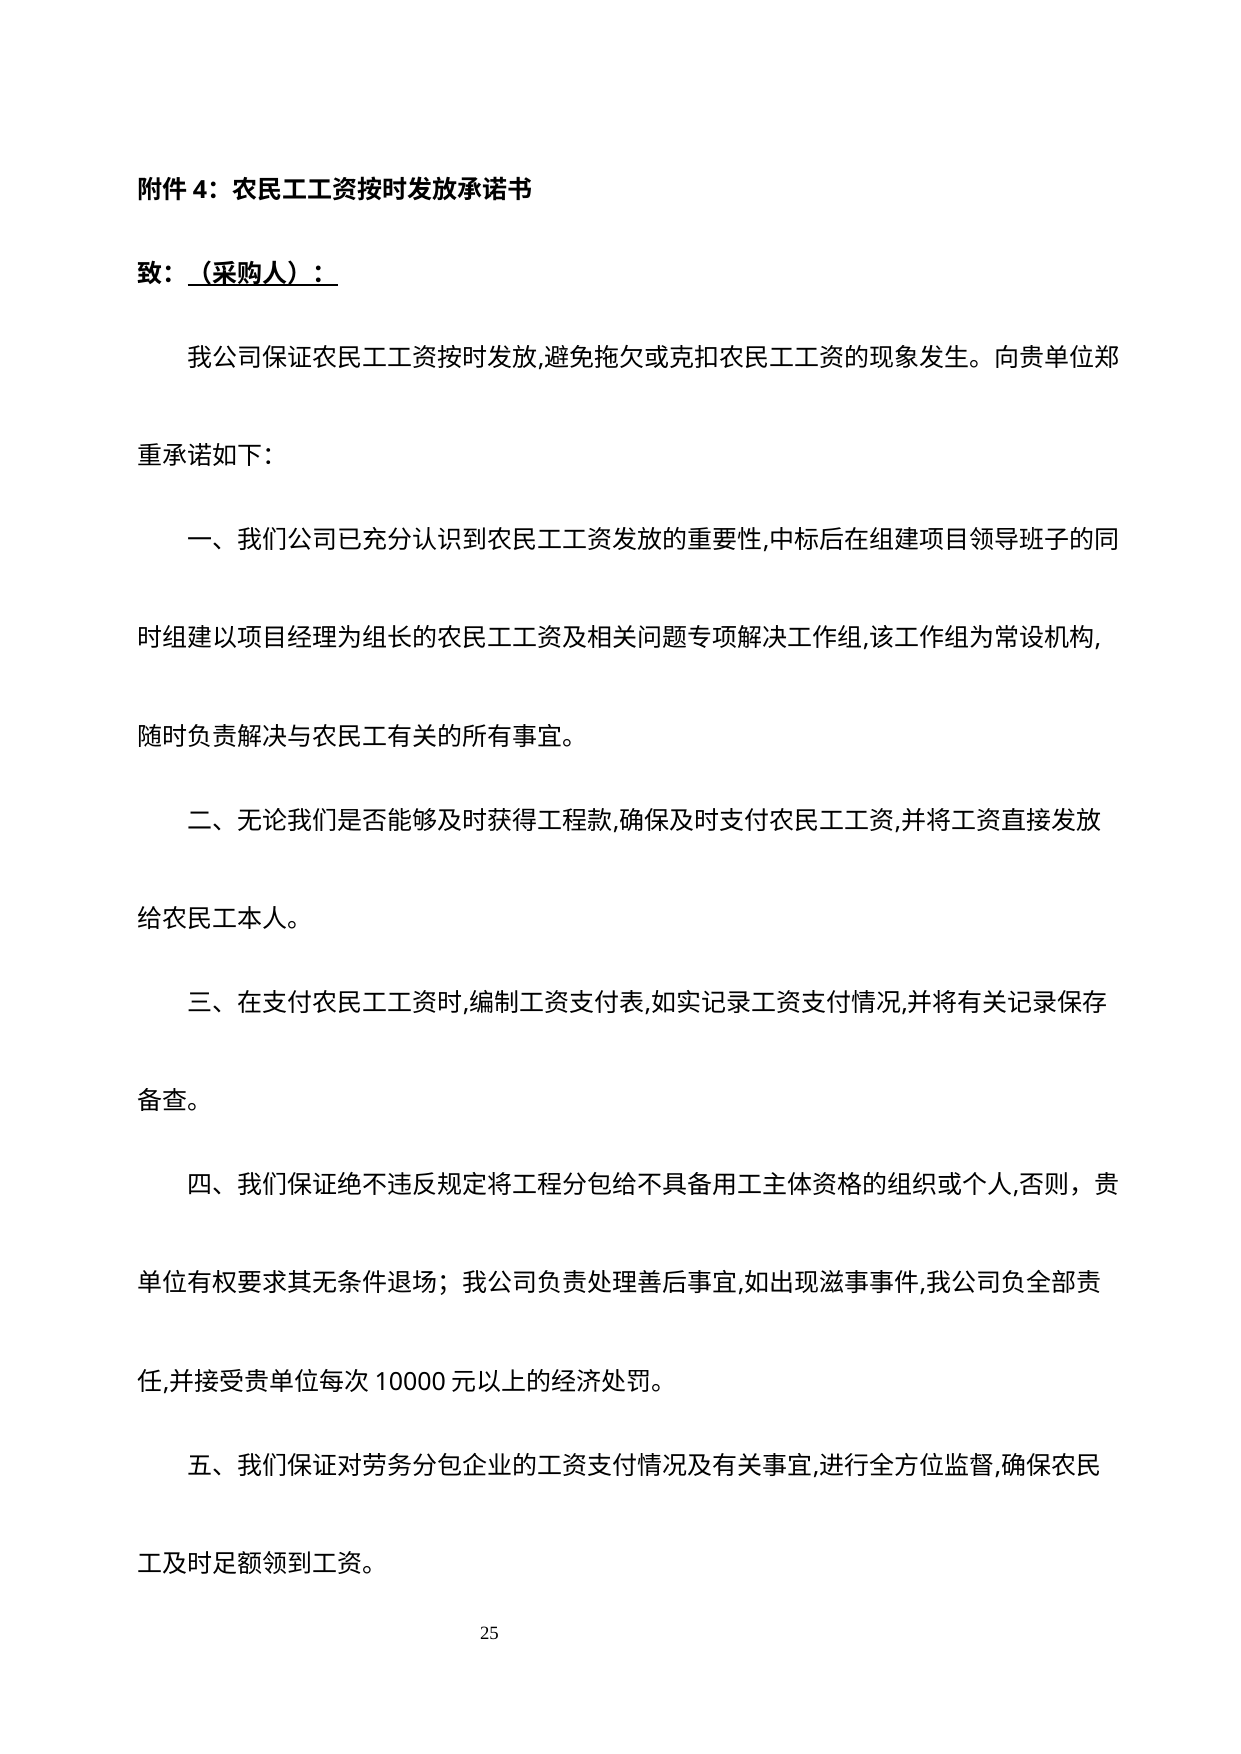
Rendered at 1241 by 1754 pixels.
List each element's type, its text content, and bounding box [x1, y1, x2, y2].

text 一、我们公司已充分认识到农民工工资发放的重要性,中标后在组建项目领导班子的同时组建以项目经理为组长的农民工工资及相关问题专项解决工作组,该工作组为常设机构,随时负责解决与农民工有关的所有事宜。 [138, 505, 1122, 767]
text 五、我们保证对劳务分包企业的工资支付情况及有关事宜,进行全方位监督,确保农民工及时足额领到工资。 [138, 1430, 1122, 1594]
text 致：（采购人）： [138, 239, 1122, 304]
text 四、我们保证绝不违反规定将工程分包给不具备用工主体资格的组织或个人,否则，贵单位有权要求其无条件退场；我公司负责处理善后事宜,如出现滋事事件,我公司负全部责任,并接受贵单位每次10000元以上的经济处罚。 [138, 1150, 1122, 1412]
text 我公司保证农民工工资按时发放,避免拖欠或克扣农民工工资的现象发生。向贵单位郑重承诺如下： [138, 323, 1122, 487]
text 三、在支付农民工工资时,编制工资支付表,如实记录工资支付情况,并将有关记录保存备查。 [138, 968, 1122, 1132]
text 二、无论我们是否能够及时获得工程款,确保及时支付农民工工资,并将工资直接发放给农民工本人。 [138, 785, 1122, 949]
text 附件4：农民工工资按时发放承诺书 [138, 155, 1122, 221]
